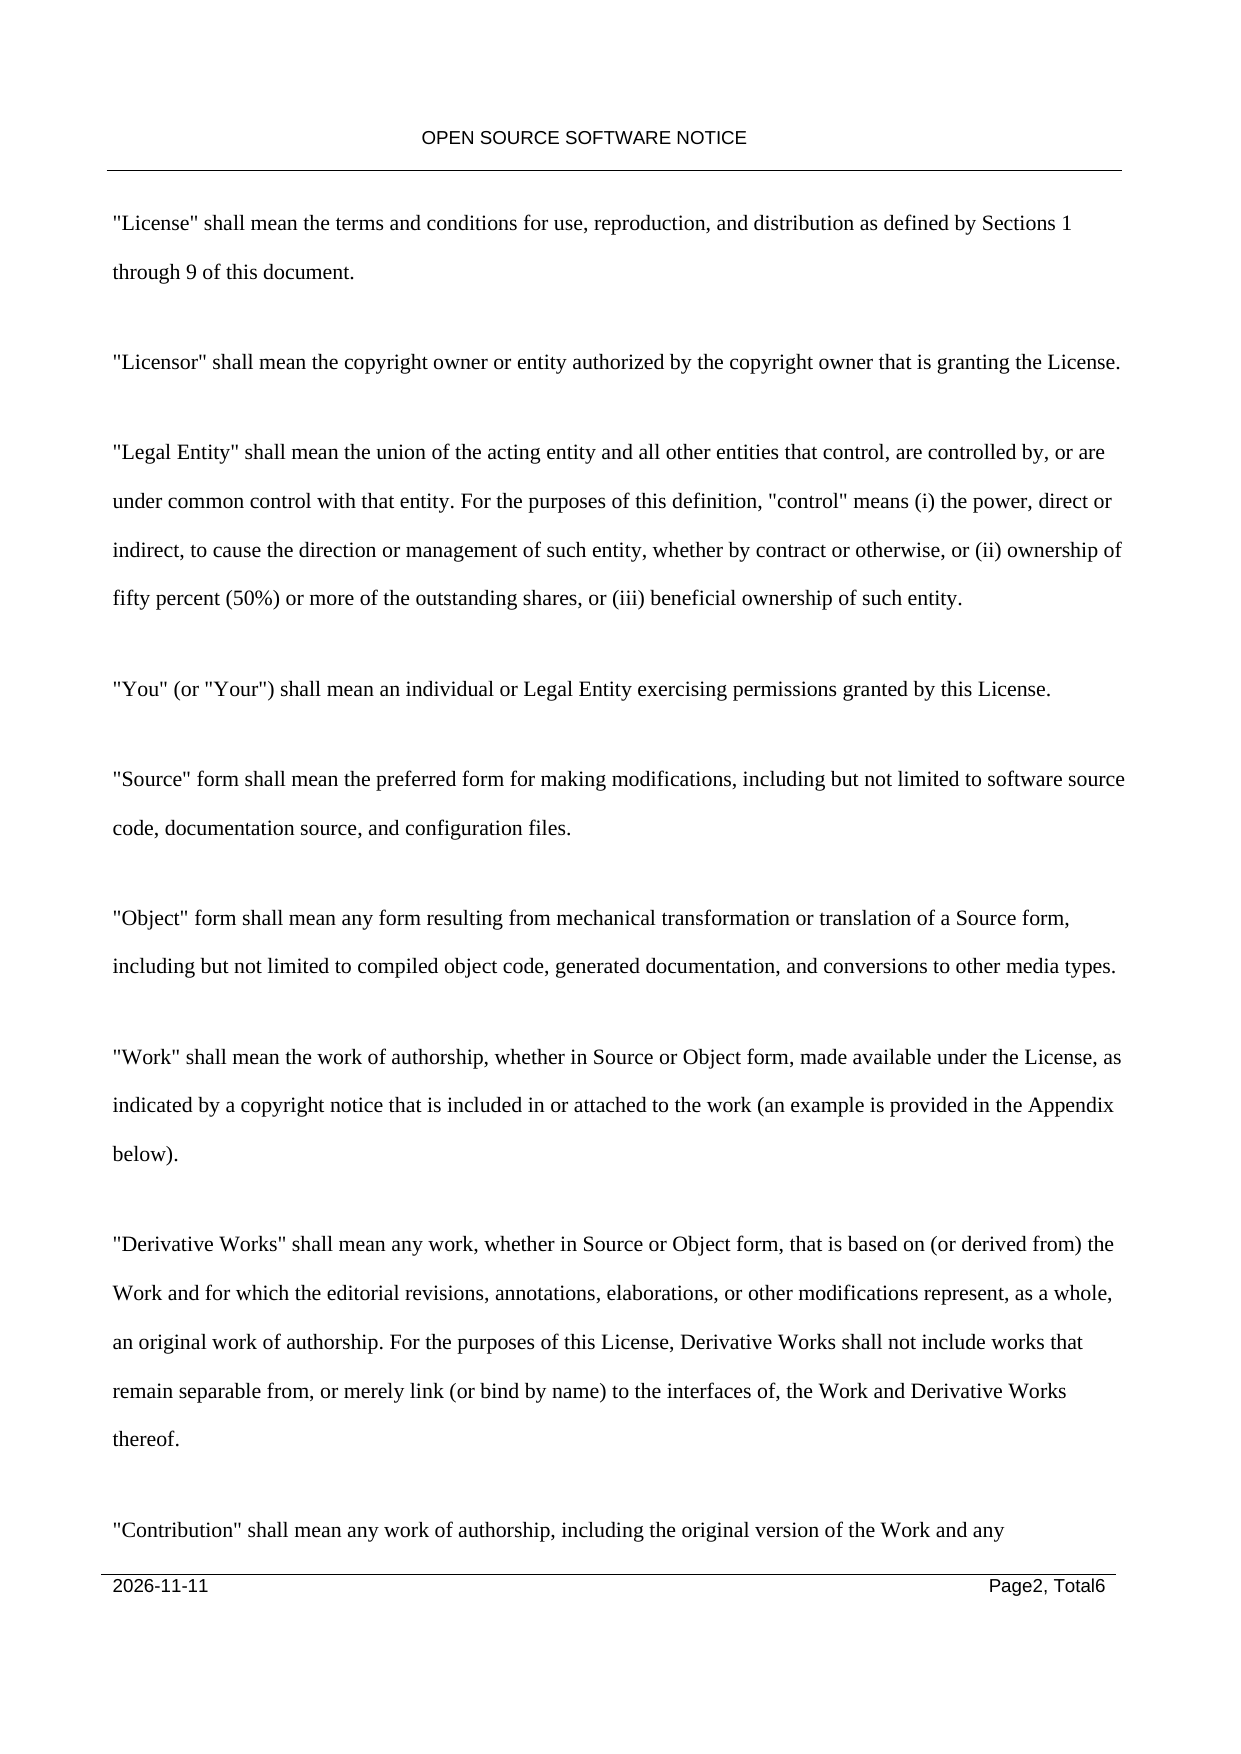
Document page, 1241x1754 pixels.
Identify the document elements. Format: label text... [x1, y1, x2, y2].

text "License" shall mean the terms and conditions for use, reproduction, and distribution as defined by Sections 1 through 9 of this document. [112, 206, 1128, 288]
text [112, 1513, 1128, 1546]
text "Legal Entity" shall mean the union of the acting entity and all other entities that control, are controlled by, or are under common control with that entity. For the purposes of this definition, "control" means (i) the power, direct or indirect, to cause the direction or management of such entity, whether by contract or otherwise, or (ii) ownership of fifty percent (50%) or more of the outstanding shares, or (iii) beneficial ownership of such entity. [112, 436, 1128, 614]
text "You" (or "Your") shall mean an individual or Legal Entity exercising permissions granted by this License. [112, 672, 1128, 704]
text "Derivative Works" shall mean any work, whether in Source or Object form, that is based on (or derived from) the Work and for which the editorial revisions, annotations, elaborations, or other modifications represent, as a whole, an original work of authorship. For the purposes of this License, Derivative Works shall not include works that remain separable from, or merely link (or bind by name) to the interfaces of, the Work and Derivative Works thereof. [112, 1228, 1128, 1455]
text "Work" shall mean the work of authorship, whether in Source or Object form, made available under the License, as indicated by a copyright notice that is included in or attached to the work (an example is provided in the Appendix below). [112, 1040, 1128, 1170]
text "Source" form shall mean the preferred form for making modifications, including but not limited to software source code, documentation source, and configuration files. [112, 762, 1128, 843]
text "Object" form shall mean any form resulting from mechanical transformation or translation of a Source form, including but not limited to compiled object code, generated documentation, and conversions to other media types. [112, 901, 1128, 982]
text "Licensor" shall mean the copyright owner or entity authorized by the copyright owner that is granting the License. [112, 345, 1128, 378]
